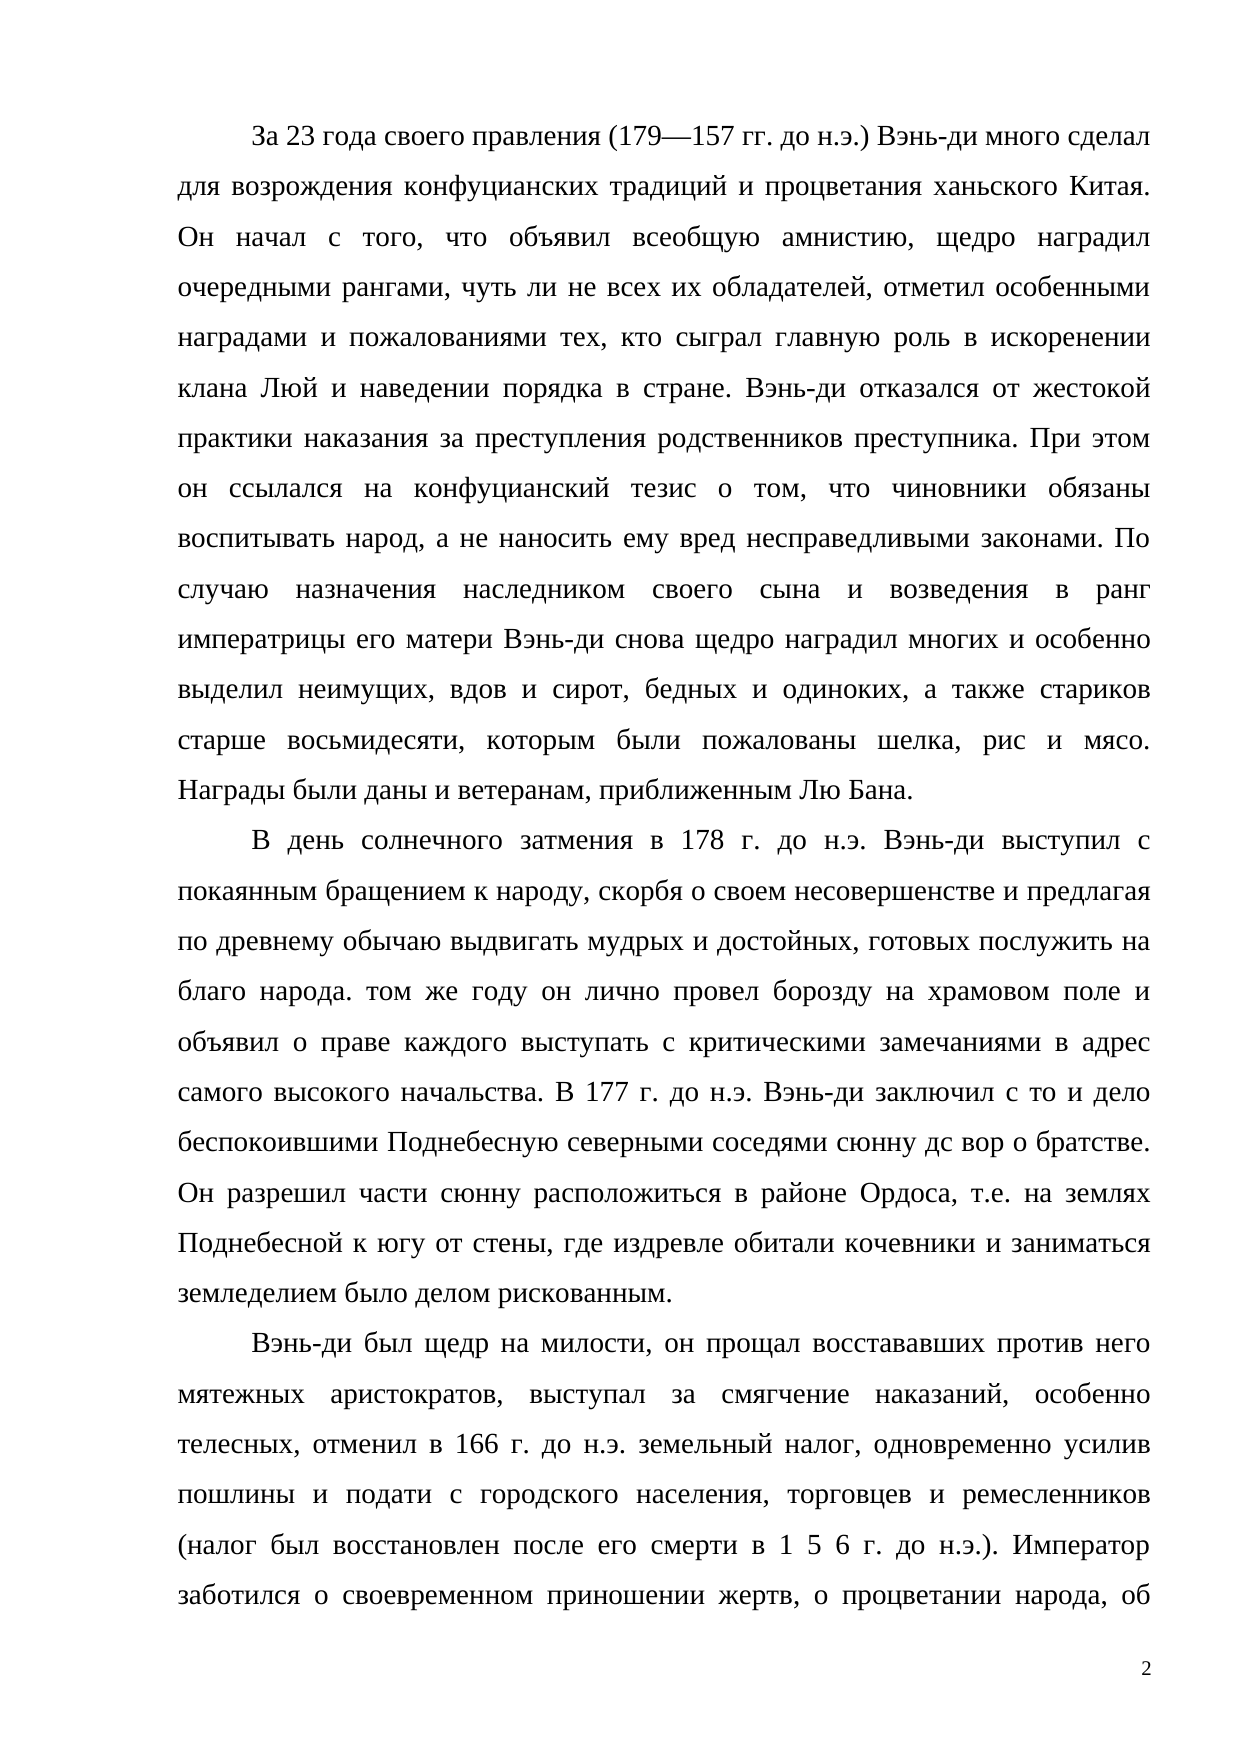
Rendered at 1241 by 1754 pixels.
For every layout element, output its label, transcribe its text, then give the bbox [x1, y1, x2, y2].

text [177, 1326, 1152, 1611]
text За 23 года своего правления (179—157 гг. до н.э.) Вэнь-ди много сделал для возрождения конфуцианских традиций и процветания ханьского Китая. Он начал с того, что объявил всеобщую амнистию, щедро наградил очередными рангами, чуть ли не всех их обладателей, отметил особенными наградами и пожалованиями тех, кто сыграл главную роль в искоренении клана Люй и наведении порядка в стране. Вэнь-ди отказался от жестокой практики наказания за преступления родственников преступника. При этом он ссылался на конфуцианский тезис о том, что чиновники обязаны воспитывать народ, а не наносить ему вред несправедливыми законами. По случаю назначения наследником своего сына и возведения в ранг императрицы его матери Вэнь-ди снова щедро наградил многих и особенно выделил неимущих, вдов и сирот, бедных и одиноких, а также стариков старше восьмидесяти, которым были пожалованы шелка, рис и мясо. Награды были даны и ветеранам, приближенным Лю Бана. [177, 118, 1152, 806]
text В день солнечного затмения в . до н.э. Вэнь-ди выступил с покаянным бращением к народу, скорбя о своем несовершенстве и предлагая по древнему обычаю выдвигать мудрых и достойных, готовых послужить на благо народа. том же году он лично провел борозду на храмовом поле и объявил о праве каждого выступать с критическими замечаниями в адрес самого высокого начальства. В . до н.э. Вэнь-ди заключил с то и дело беспокоившими Поднебесную северными соседями сюнну дс вор о братстве. Он разрешил части сюнну расположиться в районе Ордоса, т.е. на землях Поднебесной к югу от стены, где издревле обитали кочевники и заниматься земледелием было делом рискованным. [177, 822, 1152, 1309]
